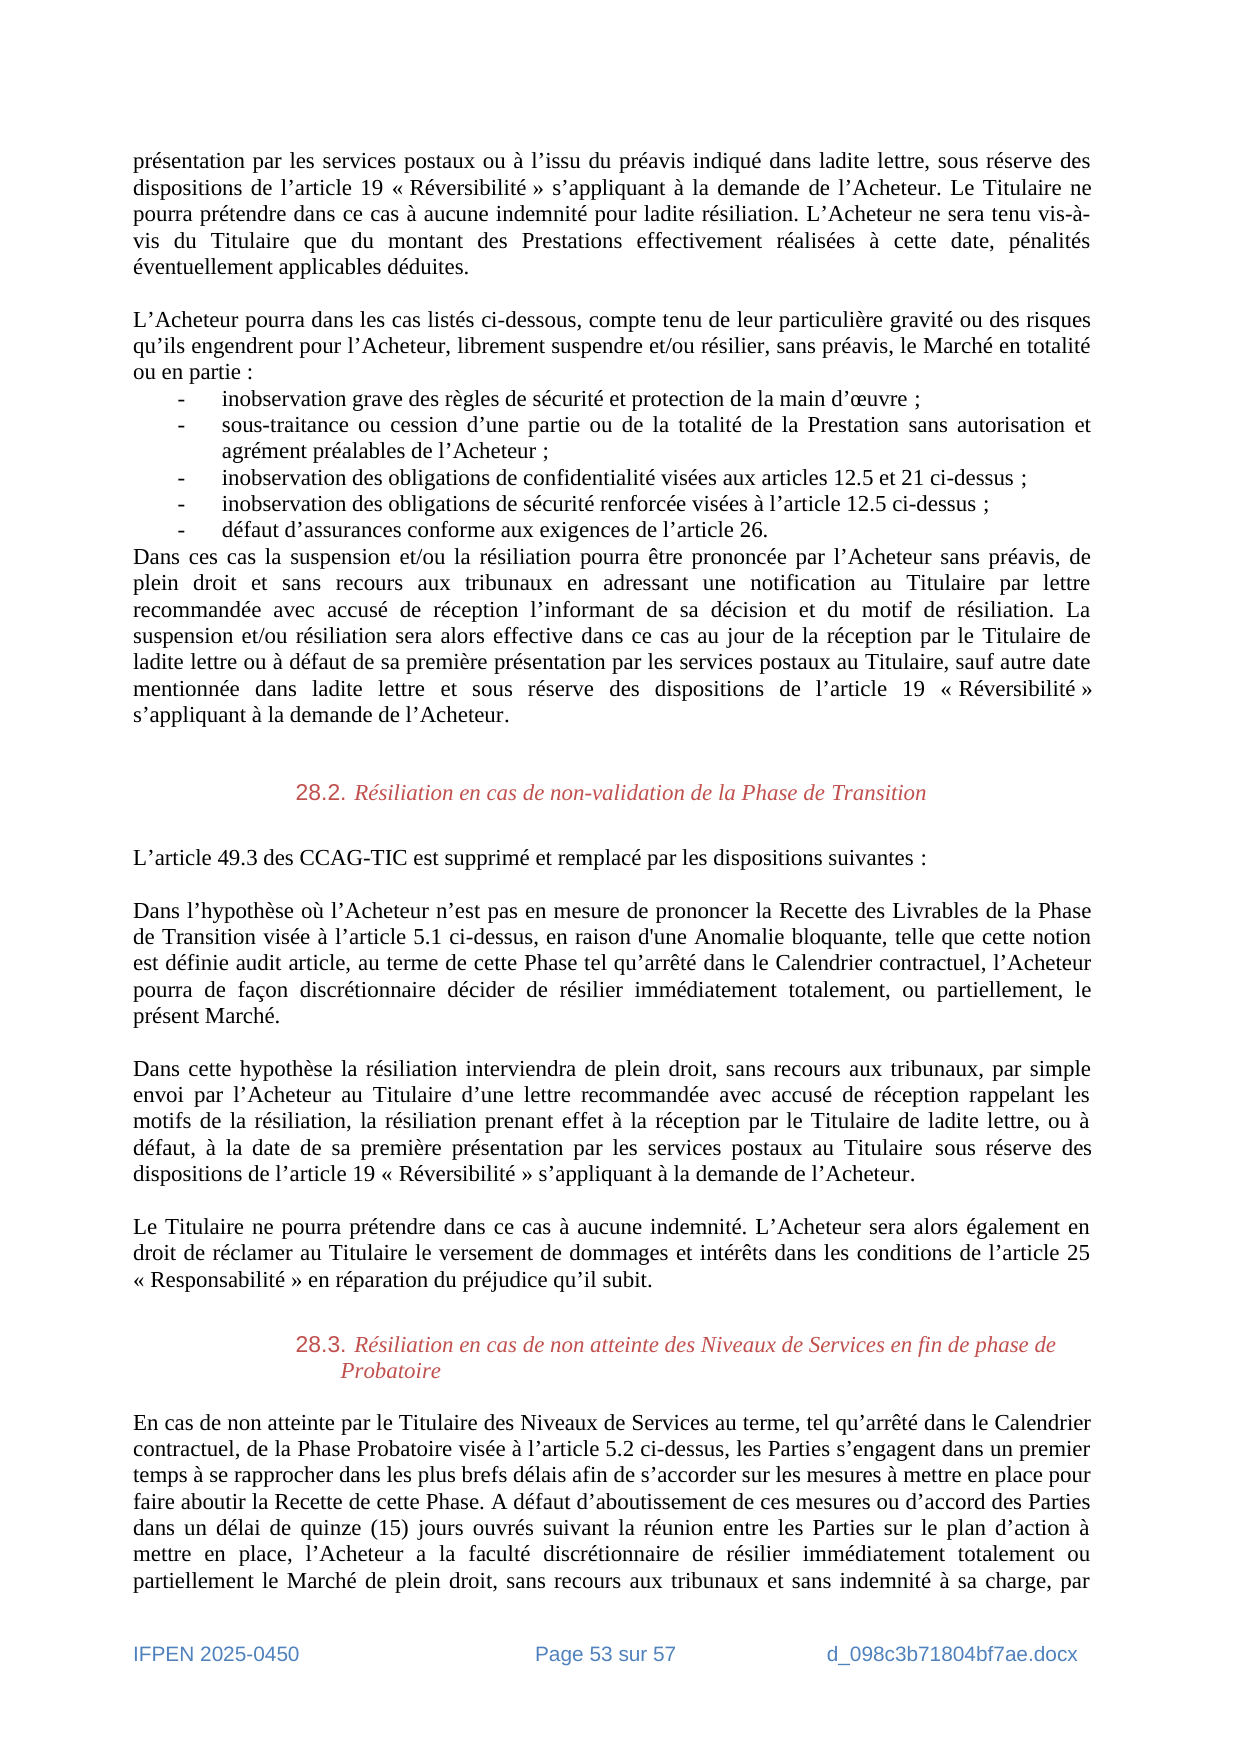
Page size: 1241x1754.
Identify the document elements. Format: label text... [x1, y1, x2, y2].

text - inobservation des obligations de sécurité renforcée visées à l’article 12.5 ci-dessus ; [177, 490, 1093, 517]
text Dans ces cas la suspension et/ou la résiliation pourra être prononcée par l’Acheteur sans préavis, de plein droit et sans recours aux tribunaux en adressant une notification au Titulaire par lettre recommandée avec accusé de réception l’informant de sa décision et du motif de résiliation. La suspension et/ou résiliation sera alors effective dans ce cas au jour de la réception par le Titulaire de ladite lettre ou à défaut de sa première présentation par les services postaux au Titulaire, sauf autre date mentionnée dans ladite lettre et sous réserve des dispositions de l’article 19 « Réversibilité » s’appliquant à la demande de l’Acheteur. [133, 543, 1093, 727]
text - sous-traitance ou cession d’une partie ou de la totalité de la Prestation sans autorisation et agrément préalables de l’Acheteur ; [177, 411, 1093, 464]
text - inobservation grave des règles de sécurité et protection de la main d’œuvre ; [177, 385, 1093, 411]
text Le Titulaire ne pourra prétendre dans ce cas à aucune indemnité. L’Acheteur sera alors également en droit de réclamer au Titulaire le versement de dommages et intérêts dans les conditions de l’article 25 « Responsabilité » en réparation du préjudice qu’il subit. [133, 1213, 1093, 1292]
text Dans cette hypothèse la résiliation interviendra de plein droit, sans recours aux tribunaux, par simple envoi par l’Acheteur au Titulaire d’une lettre recommandée avec accusé de réception rappelant les motifs de la résiliation, la résiliation prenant effet à la réception par le Titulaire de ladite lettre, ou à défaut, à la date de sa première présentation par les services postaux au Titulaire sous réserve des dispositions de l’article 19 « Réversibilité » s’appliquant à la demande de l’Acheteur. [133, 1055, 1093, 1187]
text - inobservation des obligations de confidentialité visées aux articles 12.5 et 21 ci-dessus ; [177, 464, 1093, 490]
subtitle Résiliation en cas de non-validation de la Phase de Transition [295, 779, 1093, 805]
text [133, 1409, 1093, 1593]
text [133, 148, 1093, 279]
text L’article 49.3 des CCAG-TIC est supprimé et remplacé par les dispositions suivantes : [133, 844, 1093, 870]
text - défaut d’assurances conforme aux exigences de l’article 26. [177, 517, 1093, 543]
text L’Acheteur pourra dans les cas listés ci-dessous, compte tenu de leur particulière gravité ou des risques qu’ils engendrent pour l’Acheteur, librement suspendre et/ou résilier, sans préavis, le Marché en totalité ou en partie : [133, 306, 1093, 385]
subtitle Résiliation en cas de non atteinte des Niveaux de Services en fin de phase de Probatoire [295, 1331, 1093, 1384]
text Dans l’hypothèse où l’Acheteur n’est pas en mesure de prononcer la Recette des Livrables de la Phase de Transition visée à l’article 5.1 ci-dessus, en raison d'une Anomalie bloquante, telle que cette notion est définie audit article, au terme de cette Phase tel qu’arrêté dans le Calendrier contractuel, l’Acheteur pourra de façon discrétionnaire décider de résilier immédiatement totalement, ou partiellement, le présent Marché. [133, 897, 1093, 1028]
